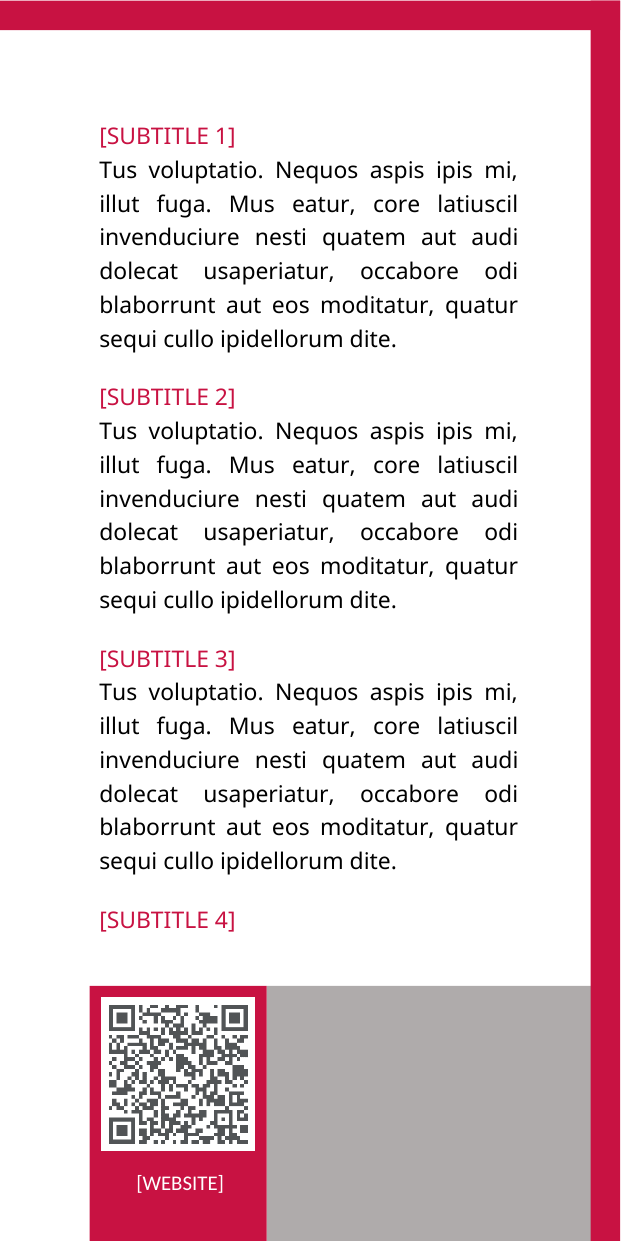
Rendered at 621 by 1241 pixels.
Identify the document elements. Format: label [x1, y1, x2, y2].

picture [101, 997, 255, 1151]
